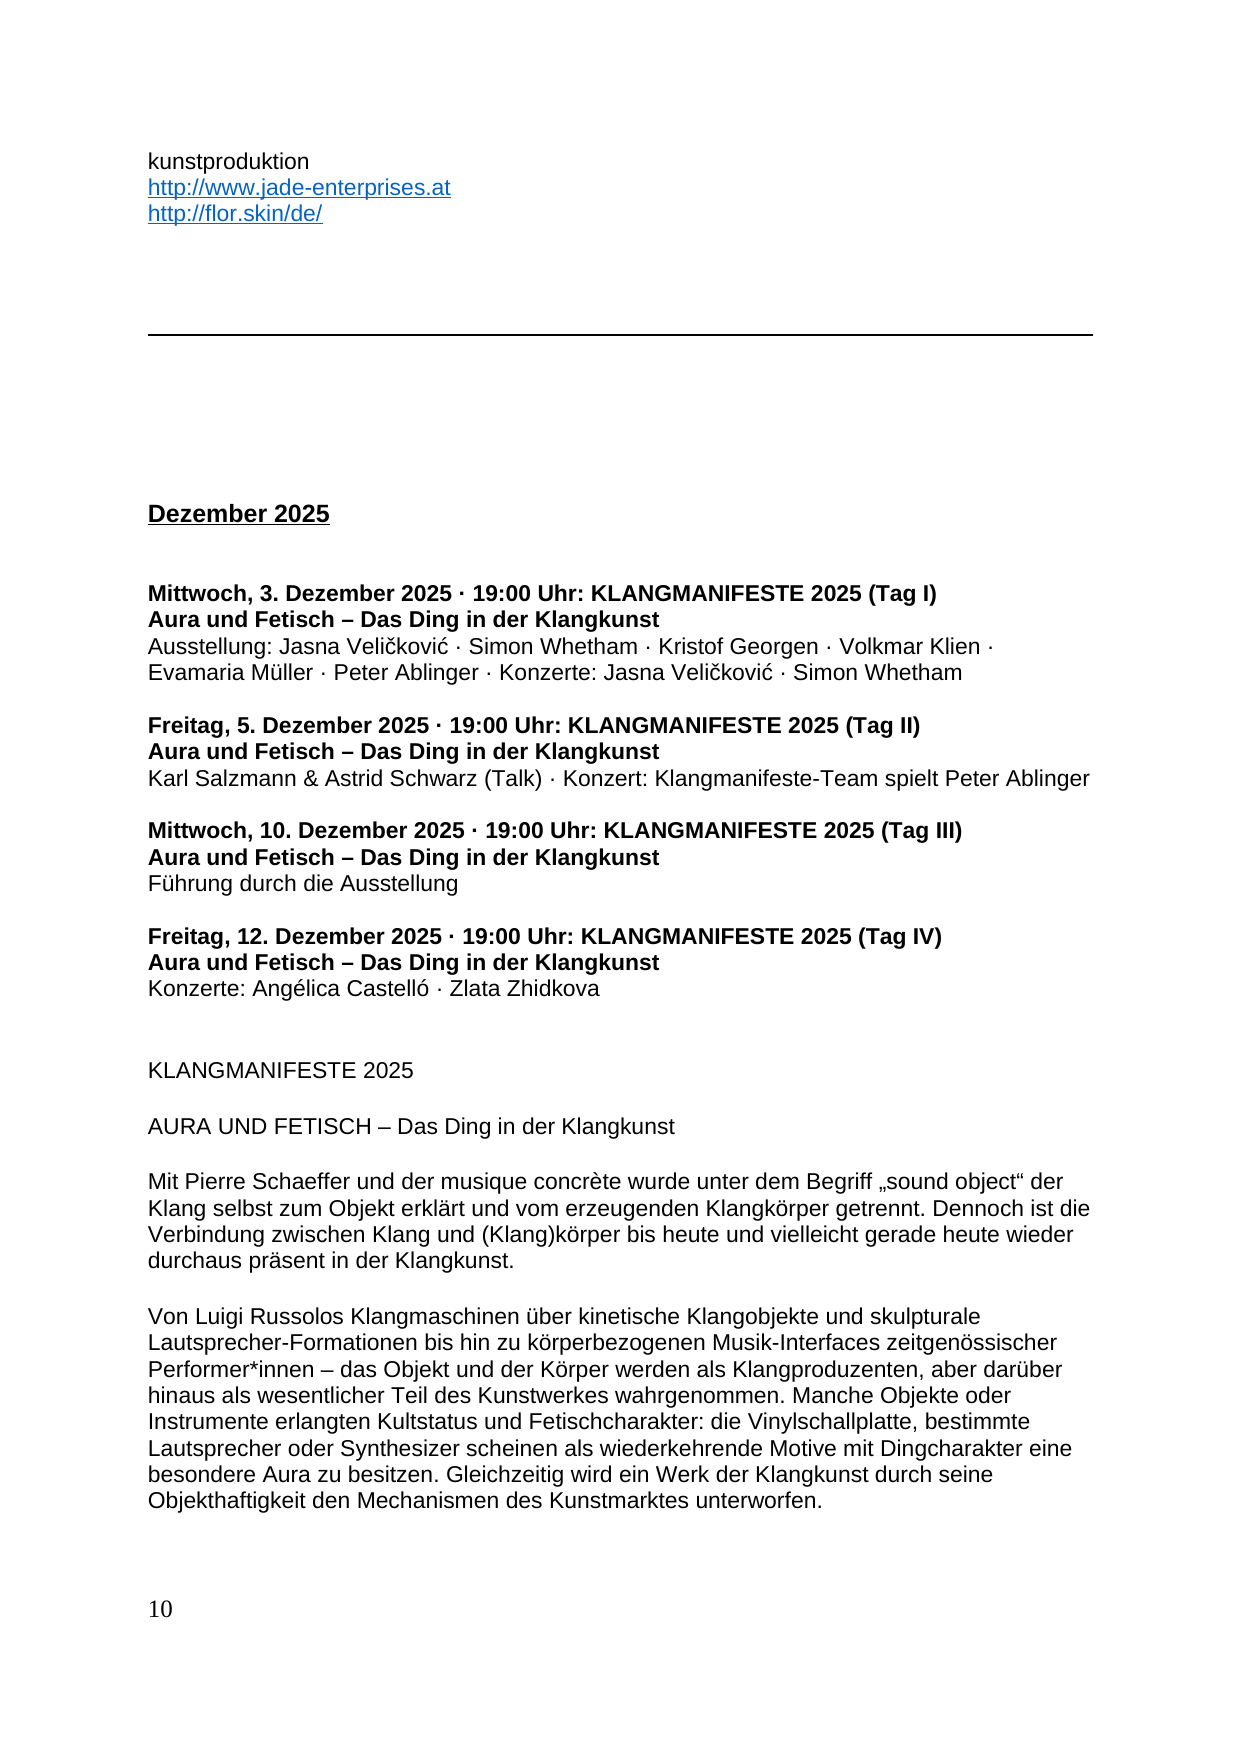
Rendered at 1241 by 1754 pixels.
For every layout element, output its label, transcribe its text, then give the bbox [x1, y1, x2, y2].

text Mit Pierre Schaeffer und der musique concrète wurde unter dem Begriff „sound object“ der Klang selbst zum Objekt erklärt und vom erzeugenden Klangkörper getrennt. Dennoch ist die Verbindung zwischen Klang und (Klang)körper bis heute und vielleicht gerade heute wieder durchaus präsent in der Klangkunst. [148, 1168, 1093, 1274]
text Konzerte: Angélica Castelló · Zlata Zhidkova [148, 975, 1093, 1002]
text KLANGMANIFESTE 2025 [148, 1057, 1093, 1084]
text AURA UND FETISCH – Das Ding in der Klangkunst [148, 1113, 1093, 1139]
text Von Luigi Russolos Klangmaschinen über kinetische Klangobjekte und skulpturale Lautsprecher-Formationen bis hin zu körperbezogenen Musik-Interfaces zeitgenössischer Performer*innen – das Objekt und der Körper werden als Klangproduzenten, aber darüber hinaus als wesentlicher Teil des Kunstwerkes wahrgenommen. Manche Objekte oder Instrumente erlangten Kultstatus und Fetischcharakter: die Vinylschallplatte, bestimmte Lautsprecher oder Synthesizer scheinen als wiederkehrende Motive mit Dingcharakter eine besondere Aura zu besitzen. Gleichzeitig wird ein Werk der Klangkunst durch seine Objekthaftigkeit den Mechanismen des Kunstmarktes unterworfen. [148, 1303, 1093, 1514]
text Aura und Fetisch – Das Ding in der Klangkunst [148, 844, 1093, 870]
text Aura und Fetisch – Das Ding in der Klangkunst [148, 606, 1093, 633]
text Freitag, 5. Dezember 2025 · 19:00 Uhr: KLANGMANIFESTE 2025 (Tag II) [148, 712, 1093, 738]
text Karl Salzmann & Astrid Schwarz (Talk) · Konzert: Klangmanifeste-Team spielt Peter Ablinger [148, 764, 1093, 791]
text Aura und Fetisch – Das Ding in der Klangkunst [148, 949, 1093, 975]
text Aura und Fetisch – Das Ding in der Klangkunst [148, 738, 1093, 764]
text Dezember 2025 [148, 499, 1093, 527]
text Freitag, 12. Dezember 2025 · 19:00 Uhr: KLANGMANIFESTE 2025 (Tag IV) [148, 923, 1093, 949]
text Mittwoch, 3. Dezember 2025 · 19:00 Uhr: KLANGMANIFESTE 2025 (Tag I) [148, 580, 1093, 606]
text Ausstellung: Jasna Veličković · Simon Whetham · Kristof Georgen · Volkmar Klien · Evamaria Müller · Peter Ablinger · Konzerte: Jasna Veličković · Simon Whetham [148, 633, 1093, 686]
text Führung durch die Ausstellung [148, 870, 1093, 896]
text Mittwoch, 10. Dezember 2025 · 19:00 Uhr: KLANGMANIFESTE 2025 (Tag III) [148, 817, 1093, 844]
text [148, 148, 1093, 227]
